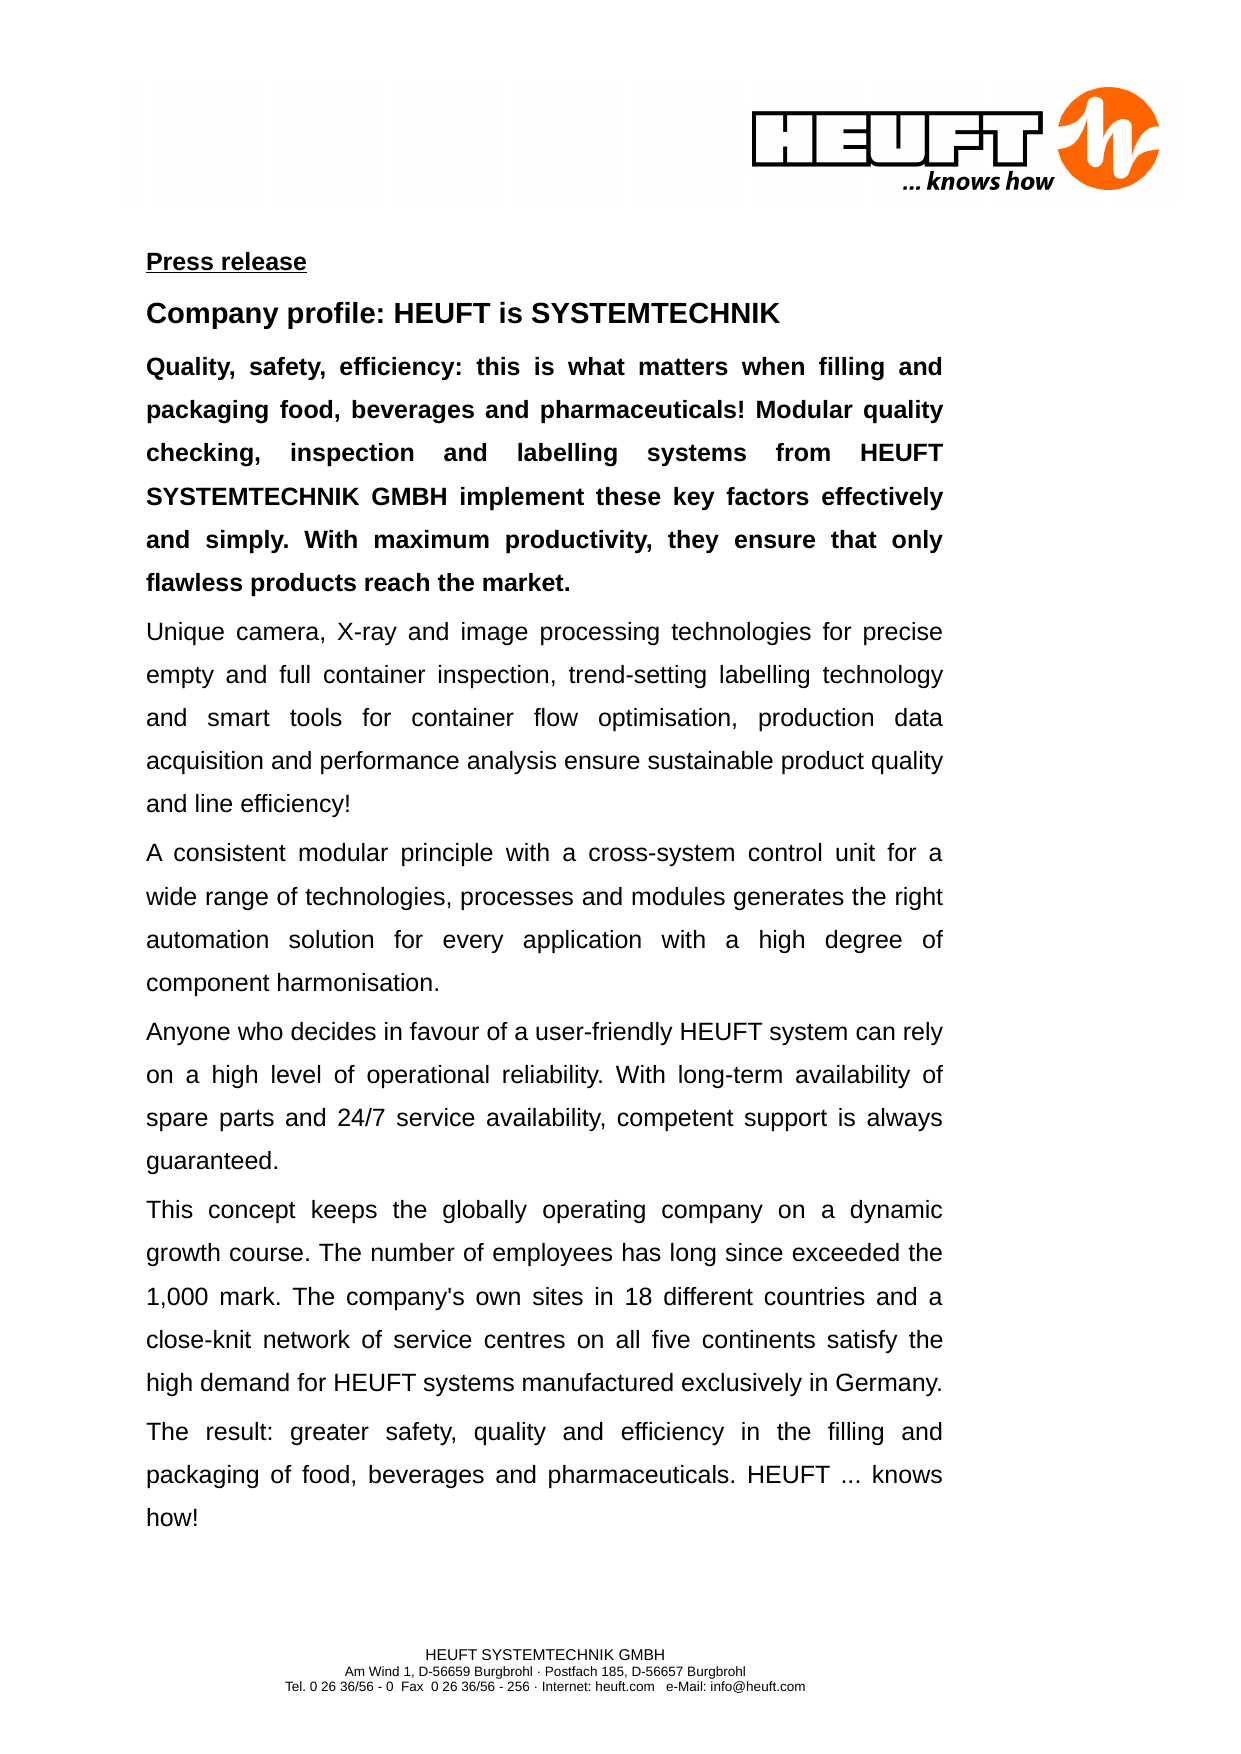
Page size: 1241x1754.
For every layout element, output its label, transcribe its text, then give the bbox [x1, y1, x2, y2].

text Company profile: HEUFT is SYSTEMTECHNIK [146, 296, 944, 329]
text Press release [146, 247, 944, 276]
text The result: greater safety, quality and efficiency in the filling and packaging of food, beverages and pharmaceuticals. HEUFT ... knows how! [146, 1417, 944, 1532]
text Quality, safety, efficiency: this is what matters when filling and packaging food, beverages and pharmaceuticals! Modular quality checking, inspection and labelling systems from HEUFT SYSTEMTECHNIK GMBH implement these key factors effectively and simply. With maximum productivity, they ensure that only flawless products reach the market. [146, 352, 944, 596]
text A consistent modular principle with a cross-system control unit for a wide range of technologies, processes and modules generates the right automation solution for every application with a high degree of component harmonisation. [146, 838, 944, 996]
picture [118, 75, 1181, 202]
text Anyone who decides in favour of a user-friendly HEUFT system can rely on a high level of operational reliability. With long-term availability of spare parts and 24/7 service availability, competent support is always guaranteed. [146, 1017, 944, 1175]
text This concept keeps the globally operating company on a dynamic growth course. The number of employees has long since exceeded the 1,000 mark. The company's own sites in 18 different countries and a close-knit network of service centres on all five continents satisfy the high demand for HEUFT systems manufactured exclusively in Germany. [146, 1195, 944, 1396]
text Unique camera, X-ray and image processing technologies for precise empty and full container inspection, trend-setting labelling technology and smart tools for container flow optimisation, production data acquisition and performance analysis ensure sustainable product quality and line efficiency! [146, 617, 944, 818]
